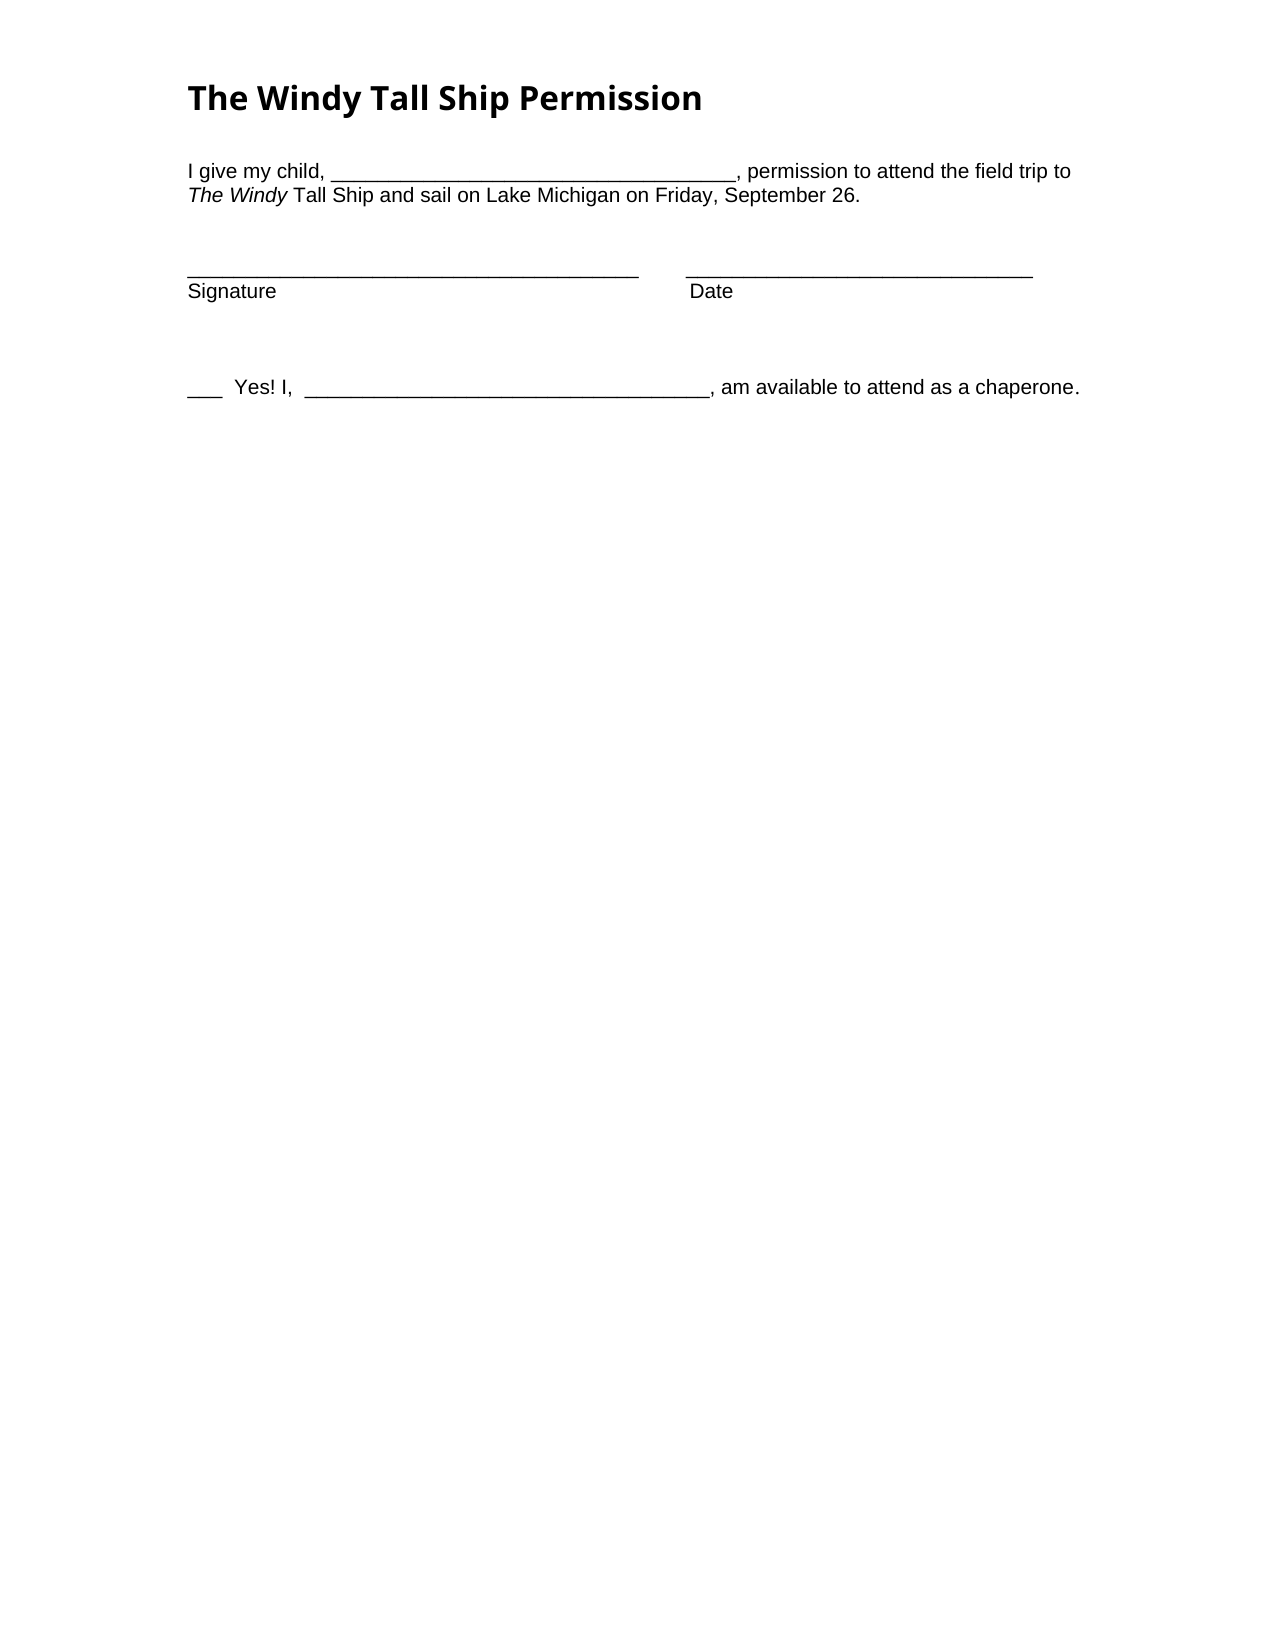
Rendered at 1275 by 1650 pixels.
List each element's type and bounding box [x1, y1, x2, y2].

text [187, 75, 1087, 400]
